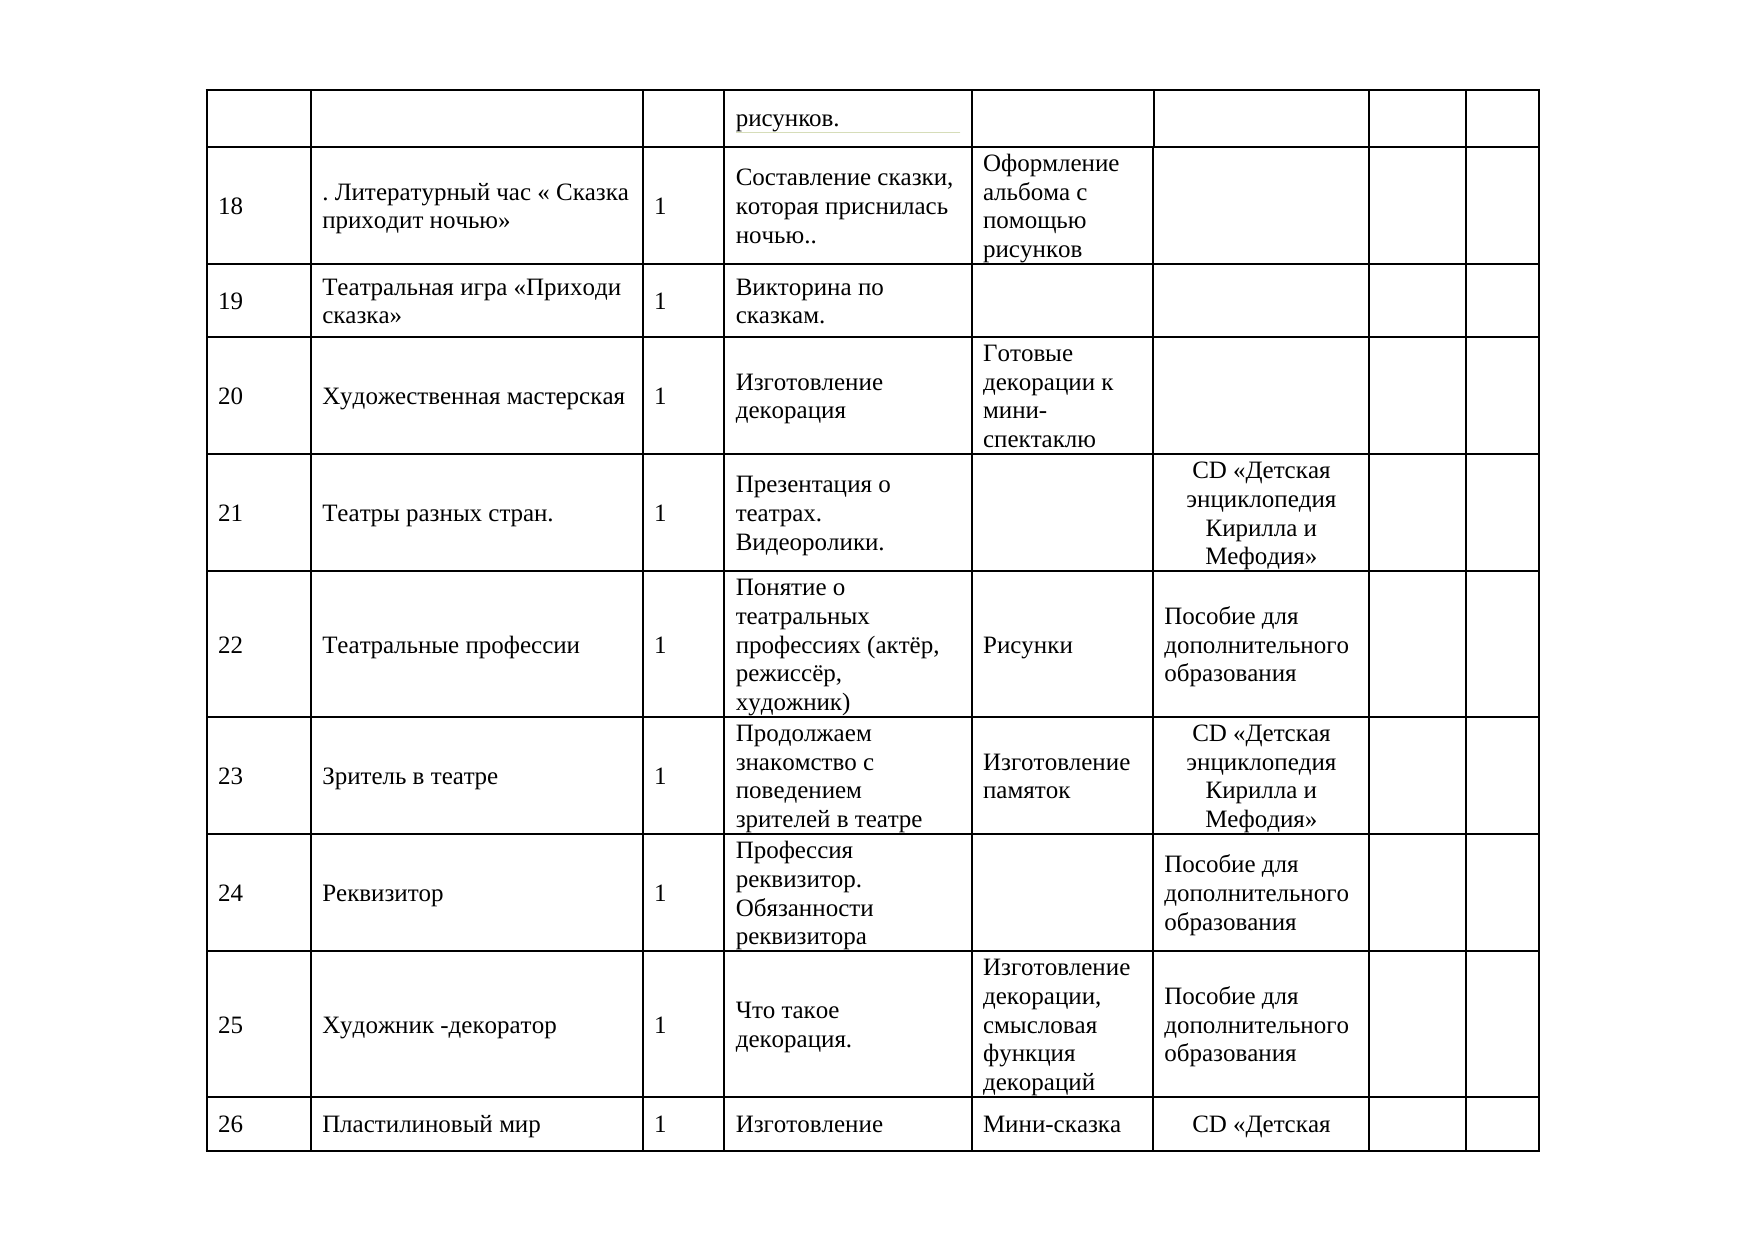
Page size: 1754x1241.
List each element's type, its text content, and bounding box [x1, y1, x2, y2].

table_cell [1467, 718, 1538, 833]
table_cell Готовые декорации к мини-спектаклю [973, 338, 1152, 453]
table_cell Изготовление декорации, смысловая функция декораций [973, 952, 1152, 1096]
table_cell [973, 91, 1153, 146]
table_cell 24 [208, 835, 310, 950]
table_cell 21 [208, 455, 310, 570]
table_cell 1 [644, 1098, 723, 1149]
table_cell Пособие для дополнительного образования [1154, 835, 1368, 950]
table_cell СD «Детская энциклопедия Кирилла и Мефодия» [1154, 455, 1368, 570]
table_cell Продолжаем знакомство с поведением зрителей в театре [725, 718, 971, 833]
table_cell [1467, 265, 1538, 336]
table_cell [1370, 338, 1465, 453]
table_cell [1467, 835, 1538, 950]
table_cell 26 [208, 1098, 310, 1149]
table_cell [1467, 338, 1538, 453]
table_cell 1 [644, 572, 723, 716]
table_cell 1 [644, 91, 723, 146]
table_cell 25 [208, 952, 310, 1096]
table_cell 18 [208, 148, 310, 263]
table_cell [973, 455, 1152, 570]
table_cell Реквизитор [312, 835, 642, 950]
table_cell 1 [644, 265, 723, 336]
table_cell Театральные профессии [312, 572, 642, 716]
table_cell [1370, 718, 1465, 833]
table_cell Театры разных стран. [312, 455, 642, 570]
table_cell [1370, 148, 1465, 263]
table_cell 17 [208, 91, 310, 146]
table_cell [725, 91, 971, 146]
table_cell Изготовление декорация [725, 338, 971, 453]
table_cell 1 [644, 148, 723, 263]
table_cell [973, 835, 1152, 950]
table_cell Художник -декоратор [312, 952, 642, 1096]
table_cell . Литературный час « Сказка приходит ночью» [312, 148, 642, 263]
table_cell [1154, 1098, 1368, 1149]
table_cell [1467, 148, 1538, 263]
table_cell Оформление альбома с помощью рисунков [973, 148, 1152, 263]
table_cell 1 [644, 835, 723, 950]
table_cell Зритель в театре [312, 718, 642, 833]
table_cell Составление сказки, которая приснилась ночью.. [725, 148, 971, 263]
table_cell [1154, 265, 1368, 336]
table_cell 19 [208, 265, 310, 336]
table_cell [1467, 1098, 1538, 1149]
table_cell Пособие для дополнительного образования [1154, 572, 1368, 716]
table_cell 1 [644, 338, 723, 453]
table_cell [1370, 835, 1465, 950]
table_cell Презентация о театрах. Видеоролики. [725, 455, 971, 570]
table_cell 1 [644, 455, 723, 570]
table_cell 22 [208, 572, 310, 716]
table_cell [1154, 338, 1368, 453]
table_cell Викторина по сказкам. [725, 265, 971, 336]
table_cell 20 [208, 338, 310, 453]
table_cell Пластилиновый мир [312, 1098, 642, 1149]
table_cell Профессия реквизитор. Обязанности реквизитора [725, 835, 971, 950]
table_cell СD «Детская энциклопедия Кирилла и Мефодия» [1154, 718, 1368, 833]
table_cell [1370, 455, 1465, 570]
table_cell Понятие о театральных профессиях (актёр, режиссёр, художник) [725, 572, 971, 716]
table_cell [1370, 1098, 1465, 1149]
table_cell Театральная игра «Приходи сказка» [312, 265, 642, 336]
table_cell [1467, 572, 1538, 716]
table_cell Что такое декорация. [725, 952, 971, 1096]
table_cell [1467, 91, 1538, 146]
table_cell Художественная мастерская [312, 338, 642, 453]
table_cell [1467, 952, 1538, 1096]
table_cell Мини-сказка [973, 1098, 1152, 1149]
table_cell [725, 1098, 971, 1149]
table_cell Изготовление памяток [973, 718, 1152, 833]
table_cell 23 [208, 718, 310, 833]
table_cell [973, 265, 1152, 336]
table_cell 1 [644, 952, 723, 1096]
table_cell Пособие для дополнительного образования [1154, 952, 1368, 1096]
table_cell [1370, 572, 1465, 716]
table_cell [1370, 265, 1465, 336]
table_cell [1370, 952, 1465, 1096]
table_cell Рисунки [973, 572, 1152, 716]
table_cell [1155, 91, 1368, 146]
table_cell [1467, 455, 1538, 570]
table_cell 1 [644, 718, 723, 833]
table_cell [312, 91, 642, 146]
table_cell [1370, 91, 1465, 146]
table_cell [1154, 148, 1368, 263]
